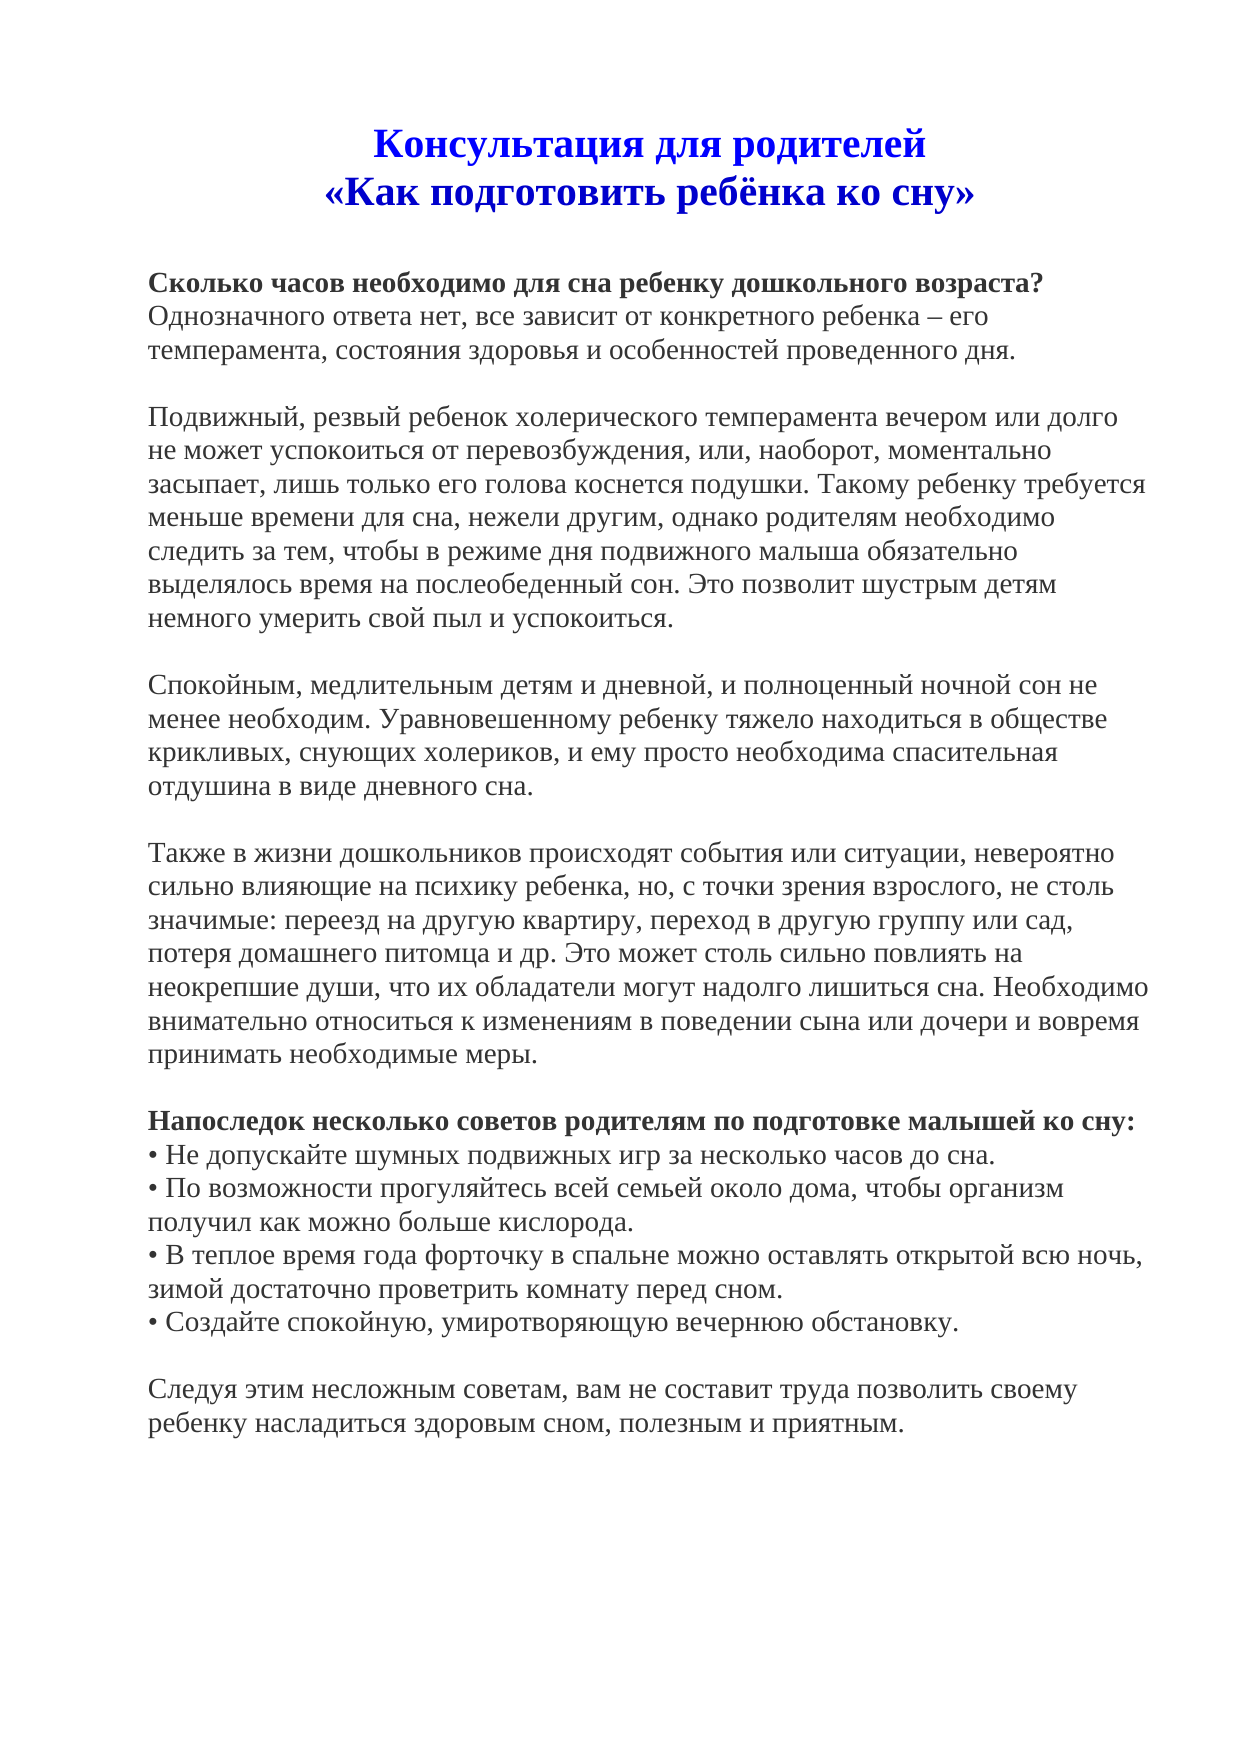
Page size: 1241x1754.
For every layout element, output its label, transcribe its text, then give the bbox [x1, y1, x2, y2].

text Сколько часов необходимо для сна ребенку дошкольного возраста? [148, 265, 1152, 298]
text Подвижный, резвый ребенок холерического темперамента вечером или долго не может успокоиться от перевозбуждения, или, наоборот, моментально засыпает, лишь только его голова коснется подушки. Такому ребенку требуется меньше времени для сна, нежели другим, однако родителям необходимо следить за тем, чтобы в режиме дня подвижного малыша обязательно выделялось время на послеобеденный сон. Это позволит шустрым детям немного умерить свой пыл и успокоиться. Спокойным, медлительным детям и дневной, и полноценный ночной сон не менее необходим. Уравновешенному ребенку тяжело находиться в обществе крикливых, снующих холериков, и ему просто необходима спасительная отдушина в виде дневного сна. Также в жизни дошкольников происходят события или ситуации, невероятно сильно влияющие на психику ребенка, но, с точки зрения взрослого, не столь значимые: переезд на другую квартиру, переход в другую группу или сад, потеря домашнего питомца и др. Это может столь сильно повлиять на неокрепшие души, что их обладатели могут надолго лишиться сна. Необходимо внимательно относиться к изменениям в поведении сына или дочери и вовремя принимать необходимые меры. Напоследок несколько советов родителям по подготовке малышей ко сну: • Не допускайте шумных подвижных игр за несколько часов до сна. • По возможности прогуляйтесь всей семьей около дома, чтобы организм получил как можно больше кислорода. • В теплое время года форточку в спальне можно оставлять открытой всю ночь, зимой достаточно проветрить комнату перед сном. • Создайте спокойную, умиротворяющую вечернюю обстановку. Следуя этим несложным советам, вам не составит труда позволить своему ребенку насладиться здоровым сном, полезным и приятным. [148, 365, 1152, 1439]
text Однозначного ответа нет, все зависит от конкретного ребенка – его темперамента, состояния здоровья и особенностей проведенного дня. [148, 298, 1152, 365]
text Консультация для родителей [148, 118, 1152, 166]
text «Как подготовить ребёнка ко сну» [148, 166, 1152, 214]
